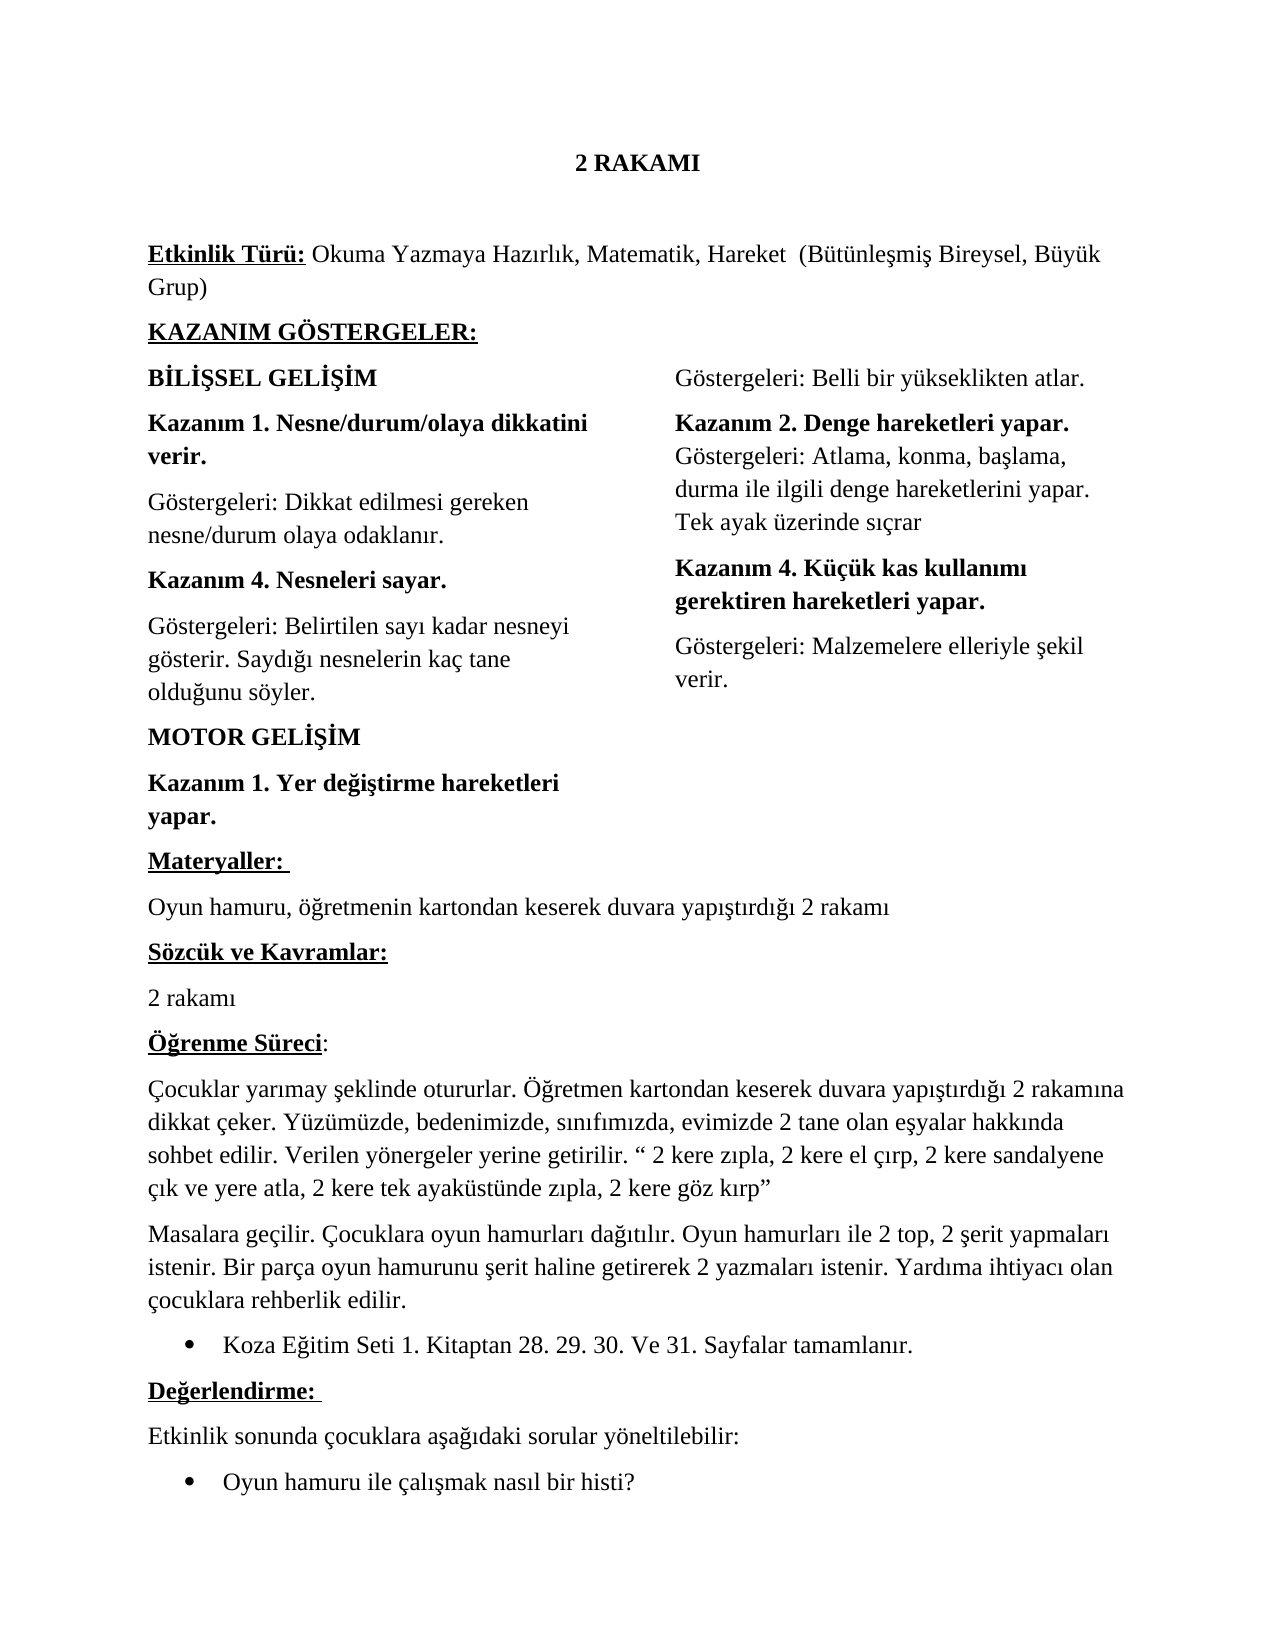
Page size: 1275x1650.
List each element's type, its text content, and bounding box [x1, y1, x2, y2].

text Masalara geçilir. Çocuklara oyun hamurları dağıtılır. Oyun hamurları ile 2 top, 2 şerit yapmaları istenir. Bir parça oyun hamurunu şerit haline getirerek 2 yazmaları istenir. Yardıma ihtiyacı olan çocuklara rehberlik edilir. [148, 1219, 1127, 1313]
text Kazanım 4. Nesneleri sayar. [148, 565, 600, 594]
text Göstergeleri: Dikkat edilmesi gereken nesne/durum olaya odaklanır. [148, 487, 600, 548]
text Kazanım 1. Nesne/durum/olaya dikkatini verir. [148, 408, 600, 470]
text Etkinlik sonunda çocuklara aşağıdaki sorular yöneltilebilir: [148, 1421, 1127, 1450]
text Oyun hamuru, öğretmenin kartondan keserek duvara yapıştırdığı 2 rakamı [148, 892, 1127, 921]
text BİLİŞSEL GELİŞİM [148, 363, 600, 391]
list Koza Eğitim Seti 1. Kitaptan 28. 29. 30. Ve 31. Sayfalar tamamlanır. [185, 1330, 1127, 1359]
text 2 RAKAMI [148, 148, 1127, 176]
text 2 rakamı [148, 983, 1127, 1012]
text Göstergeleri: Belirtilen sayı kadar nesneyi gösterir. Saydığı nesnelerin kaç tane olduğunu söyler. [148, 611, 600, 706]
text Materyaller: [148, 846, 1127, 875]
text Sözcük ve Kavramlar: [148, 937, 1127, 966]
text Değerlendirme: [148, 1376, 1127, 1404]
text Öğrenme Süreci: [148, 1028, 1127, 1057]
text Göstergeleri: Malzemelere elleriyle şekil verir. [675, 631, 1127, 693]
text MOTOR GELİŞİM [148, 722, 600, 751]
text Kazanım 4. Küçük kas kullanımı gerektiren hareketleri yapar. [675, 553, 1127, 614]
text Göstergeleri: Belli bir yükseklikten atlar. [675, 363, 1127, 391]
list Oyun hamuru ile çalışmak nasıl bir histi? [185, 1467, 1127, 1496]
text Etkinlik Türü: Okuma Yazmaya Hazırlık, Matematik, Hareket (Bütünleşmiş Bireysel, Büyük Grup) [148, 239, 1127, 300]
text KAZANIM GÖSTERGELER: [148, 317, 1127, 346]
text Kazanım 1. Yer değiştirme hareketleri yapar. [148, 768, 600, 830]
text Kazanım 2. Denge hareketleri yapar. Göstergeleri: Atlama, konma, başlama, durma ile ilgili denge hareketlerini yapar. Tek ayak üzerinde sıçrar [675, 408, 1127, 536]
text Çocuklar yarımay şeklinde otururlar. Öğretmen kartondan keserek duvara yapıştırdığı 2 rakamına dikkat çeker. Yüzümüzde, bedenimizde, sınıfımızda, evimizde 2 tane olan eşyalar hakkında sohbet edilir. Verilen yönergeler yerine getirilir. “ 2 kere zıpla, 2 kere el çırp, 2 kere sandalyene çık ve yere atla, 2 kere tek ayaküstünde zıpla, 2 kere göz kırp” [148, 1074, 1127, 1202]
